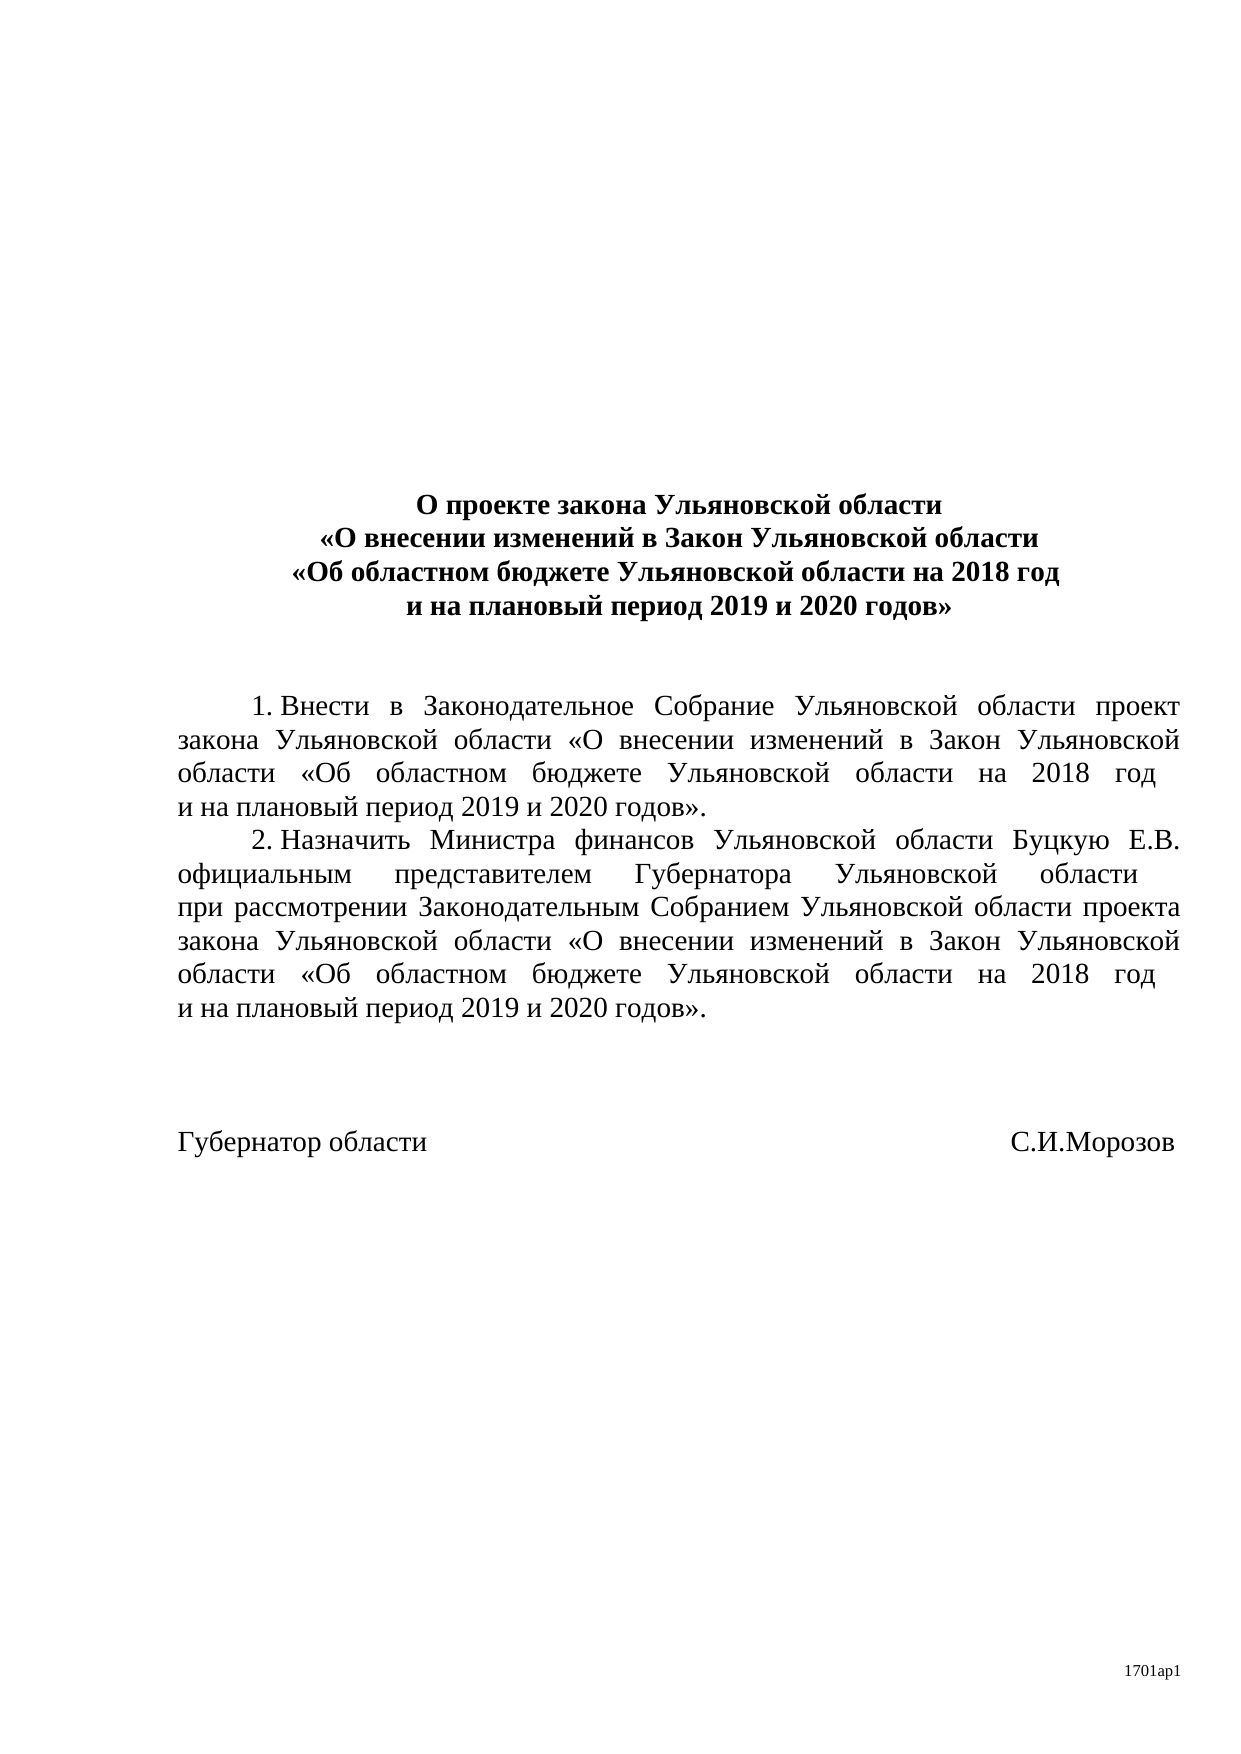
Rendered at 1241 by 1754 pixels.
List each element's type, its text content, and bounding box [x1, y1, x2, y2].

text Губернатор области С.И.Морозов [177, 1124, 1181, 1158]
subtitle «Об областном бюджете Ульяновской области на 2018 год и на плановый период 2019 и 2020 годов» [177, 554, 1181, 621]
text 2. Назначить Министра финансов Ульяновской области Буцкую Е.В. официальным представителем Губернатора Ульяновской области при рассмотрении Законодательным Собранием Ульяновской области проекта закона Ульяновской области «О внесении изменений в Закон Ульяновской области «Об областном бюджете Ульяновской области на 2018 год и на плановый период 2019 и 2020 годов». [177, 822, 1181, 1024]
text 1. Внести в Законодательное Собрание Ульяновской области проект закона Ульяновской области «О внесении изменений в Закон Ульяновской области «Об областном бюджете Ульяновской области на 2018 год и на плановый период 2019 и 2020 годов». [177, 688, 1181, 822]
subtitle О проекте закона Ульяновской области [177, 487, 1181, 521]
subtitle «О внесении изменений в Закон Ульяновской области [177, 521, 1181, 554]
